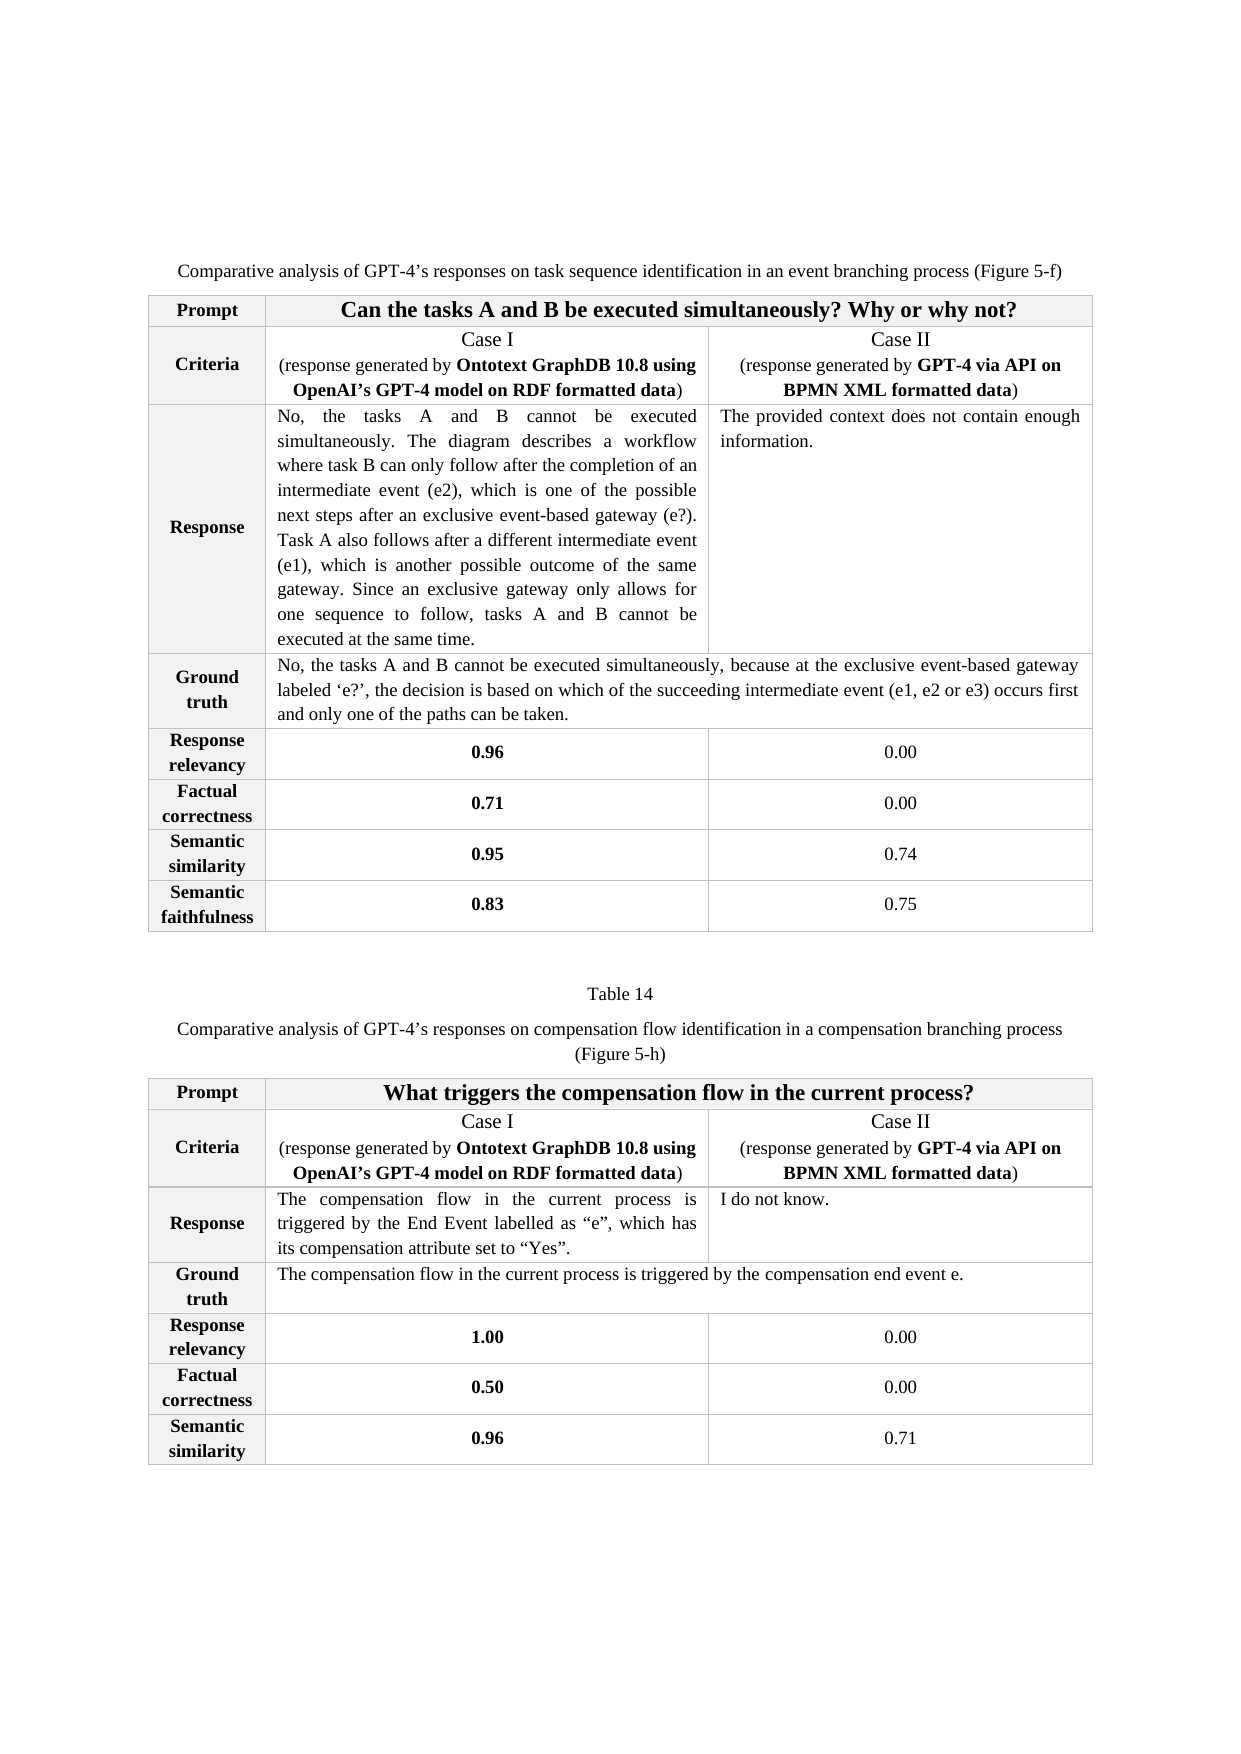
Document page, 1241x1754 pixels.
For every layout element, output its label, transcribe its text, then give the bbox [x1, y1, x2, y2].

table_header What triggers the compensation flow in the current process? [266, 1079, 1092, 1108]
table_cell Response relevancy [149, 729, 265, 779]
table_cell Case I (response generated by Ontotext GraphDB 10.8 using OpenAI’s GPT-4 model on RDF formatted data) [266, 1110, 708, 1186]
table_cell Case II (response generated by GPT-4 via API on BPMN XML formatted data) [709, 327, 1092, 404]
table_cell 1.00 [266, 1314, 708, 1363]
table_cell Criteria [149, 327, 265, 404]
table_cell Factual correctness [149, 1364, 265, 1414]
table_cell Factual correctness [149, 780, 265, 829]
table_header Prompt [149, 1079, 265, 1108]
table_cell The provided context does not contain enough information. [709, 405, 1092, 653]
table_cell 0.00 [709, 780, 1092, 829]
text Comparative analysis of GPT-4’s responses on compensation flow identification in a compensation branching process (Figure 5-h) [148, 1018, 1092, 1064]
table_cell Case II (response generated by GPT-4 via API on BPMN XML formatted data) [709, 1110, 1092, 1186]
table_cell Response relevancy [149, 1314, 265, 1363]
table_cell The compensation flow in the current process is triggered by the compensation end event e. [266, 1263, 1092, 1312]
table_cell No, the tasks A and B cannot be executed simultaneously. The diagram describes a workflow where task B can only follow after the completion of an intermediate event (e2), which is one of the possible next steps after an exclusive event-based gateway (e?). Task A also follows after a different intermediate event (e1), which is another possible outcome of the same gateway. Since an exclusive gateway only allows for one sequence to follow, tasks A and B cannot be executed at the same time. [266, 405, 708, 653]
table_cell 0.74 [709, 830, 1092, 880]
text Comparative analysis of GPT-4’s responses on task sequence identification in an event branching process (Figure 5-f) [148, 260, 1092, 281]
table_cell 0.00 [709, 729, 1092, 779]
table_cell I do not know. [709, 1188, 1092, 1262]
table_header Prompt [149, 296, 265, 326]
table_cell Case I (response generated by Ontotext GraphDB 10.8 using OpenAI’s GPT-4 model on RDF formatted data) [266, 327, 708, 404]
table_cell 0.96 [266, 729, 708, 779]
table_cell 0.71 [709, 1415, 1092, 1464]
table_cell 0.83 [266, 881, 708, 931]
text Table 14 [148, 983, 1092, 1004]
table_cell 0.50 [266, 1364, 708, 1414]
table_cell 0.96 [266, 1415, 708, 1464]
table_cell Ground truth [149, 654, 265, 728]
table_cell Semantic faithfulness [149, 881, 265, 931]
table_cell 0.71 [266, 780, 708, 829]
table_cell The compensation flow in the current process is triggered by the End Event labelled as “e”, which has its compensation attribute set to “Yes”. [266, 1188, 708, 1262]
table_cell 0.95 [266, 830, 708, 880]
table_cell No, the tasks A and B cannot be executed simultaneously, because at the exclusive event-based gateway labeled ‘e?’, the decision is based on which of the succeeding intermediate event (e1, e2 or e3) occurs first and only one of the paths can be taken. [266, 654, 1092, 728]
table_cell 0.75 [709, 881, 1092, 931]
table_cell Response [149, 405, 265, 653]
table_cell Ground truth [149, 1263, 265, 1312]
table_header Can the tasks A and B be executed simultaneously? Why or why not? [266, 296, 1092, 326]
table_cell Response [149, 1188, 265, 1262]
table_cell Semantic similarity [149, 1415, 265, 1464]
table_cell Criteria [149, 1110, 265, 1186]
table_cell 0.00 [709, 1314, 1092, 1363]
table_cell 0.00 [709, 1364, 1092, 1414]
table_cell Semantic similarity [149, 830, 265, 880]
